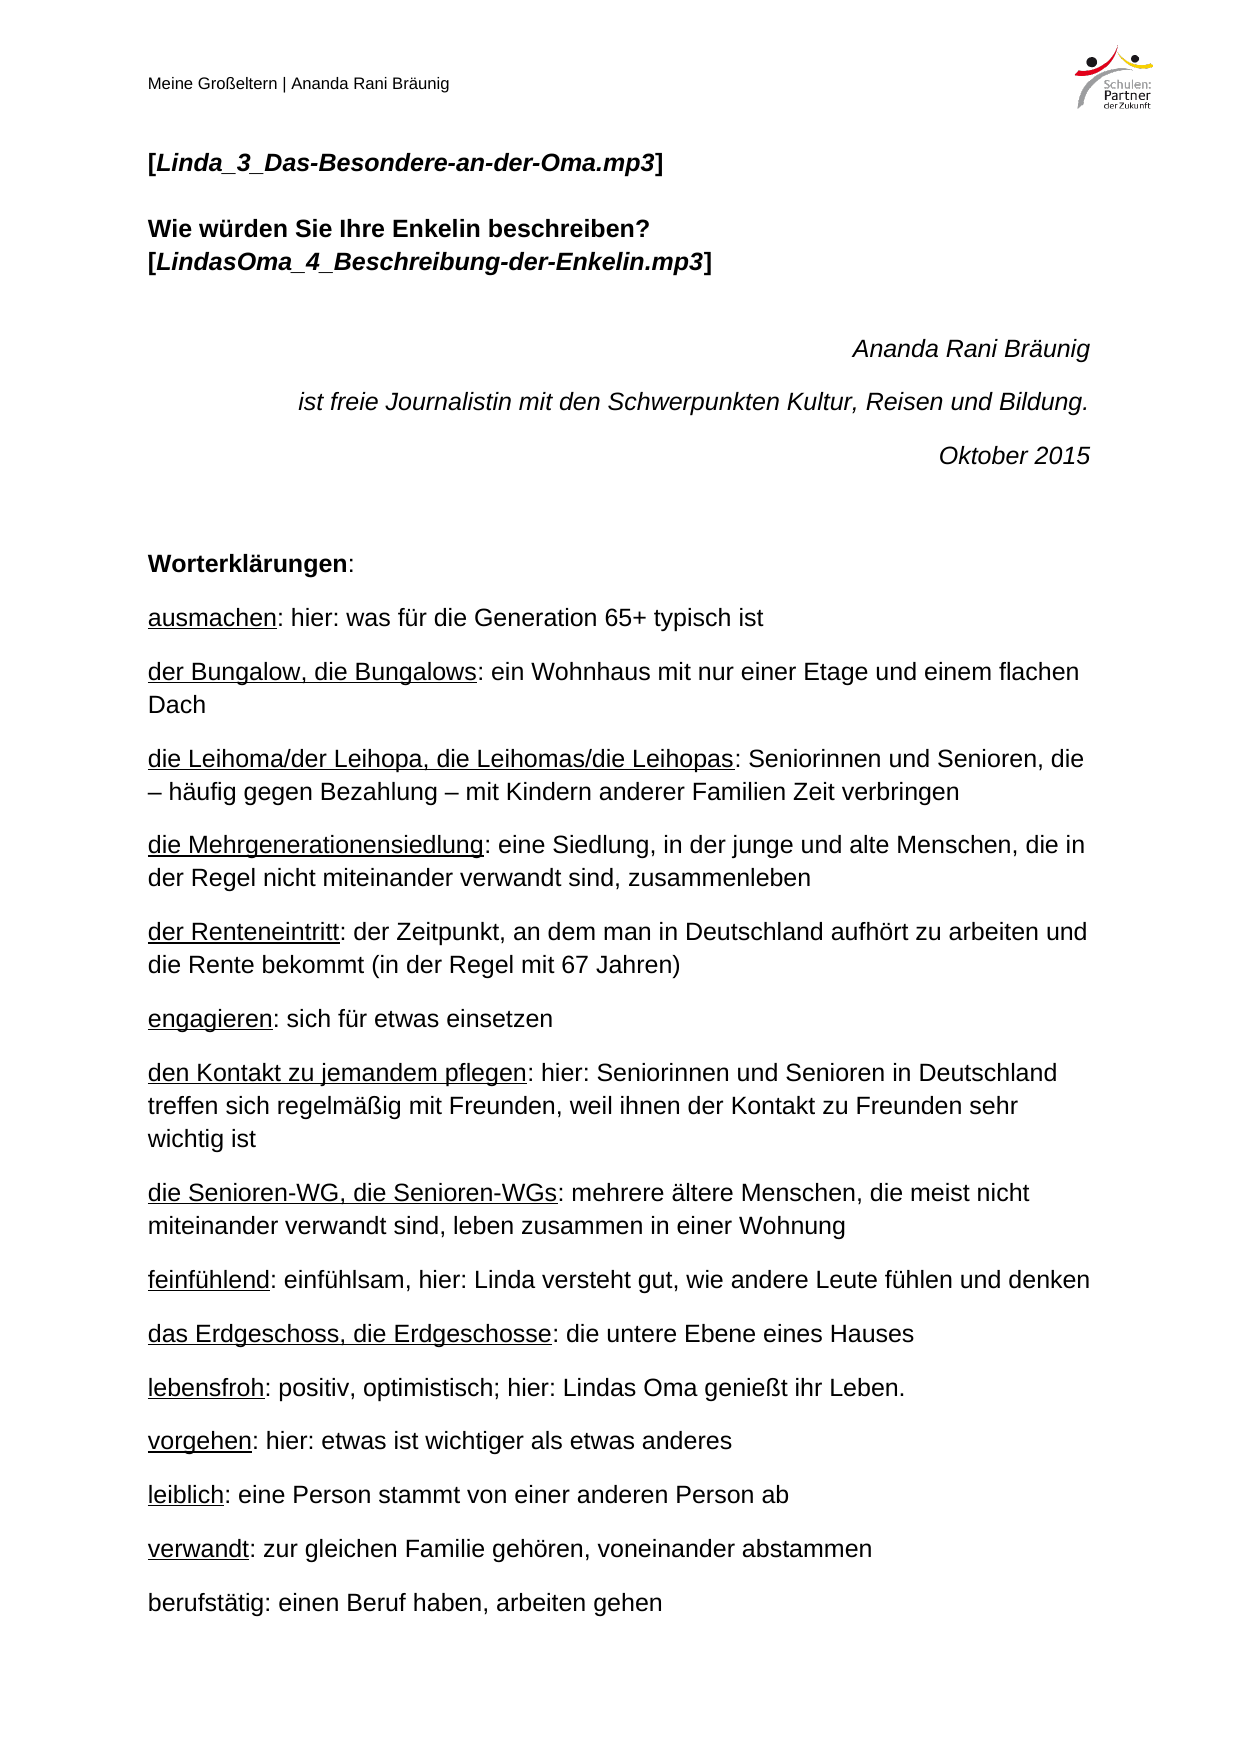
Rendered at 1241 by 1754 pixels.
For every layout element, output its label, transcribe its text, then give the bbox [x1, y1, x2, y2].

text engagieren: sich für etwas einsetzen [148, 1004, 1093, 1033]
text Oktober 2015 [148, 441, 1093, 470]
text ausmachen: hier: was für die Generation 65+ typisch ist [148, 603, 1093, 632]
text Worterklärungen: [148, 549, 1093, 578]
text die Mehrgenerationensiedlung: eine Siedlung, in der junge und alte Menschen, die in der Regel nicht miteinander verwandt sind, zusammenleben [148, 830, 1093, 892]
text feinfühlend: einfühlsam, hier: Linda versteht gut, wie andere Leute fühlen und denken [148, 1265, 1093, 1293]
text die Leihoma/der Leihopa, die Leihomas/die Leihopas: Seniorinnen und Senioren, die – häufig gegen Bezahlung – mit Kindern anderer Familien Zeit verbringen [148, 743, 1093, 805]
text der Renteneintritt: der Zeitpunkt, an dem man in Deutschland aufhört zu arbeiten und die Rente bekommt (in der Regel mit 67 Jahren) [148, 917, 1093, 979]
text [LindasOma_4_Beschreibung-der-Enkelin.mp3] [148, 247, 1093, 275]
text leiblich: eine Person stammt von einer anderen Person ab [148, 1480, 1093, 1509]
text ist freie Journalistin mit den Schwerpunkten Kultur, Reisen und Bildung. [148, 387, 1093, 416]
text verwandt: zur gleichen Familie gehören, voneinander abstammen [148, 1534, 1093, 1563]
text den Kontakt zu jemandem pflegen: hier: Seniorinnen und Senioren in Deutschland treffen sich regelmäßig mit Freunden, weil ihnen der Kontakt zu Freunden sehr wichtig ist [148, 1058, 1093, 1153]
text Wie würden Sie Ihre Enkelin beschreiben? [148, 214, 1093, 242]
picture [1073, 45, 1153, 108]
text der Bungalow, die Bungalows: ein Wohnhaus mit nur einer Etage und einem flachen Dach [148, 657, 1093, 718]
text berufstätig: einen Beruf haben, arbeiten gehen [148, 1588, 1093, 1617]
text die Senioren-WG, die Senioren-WGs: mehrere ältere Menschen, die meist nicht miteinander verwandt sind, leben zusammen in einer Wohnung [148, 1178, 1093, 1240]
text das Erdgeschoss, die Erdgeschosse: die untere Ebene eines Hauses [148, 1319, 1093, 1347]
text [Linda_3_Das-Besondere-an-der-Oma.mp3] [148, 148, 1093, 176]
text vorgehen: hier: etwas ist wichtiger als etwas anderes [148, 1426, 1093, 1455]
text lebensfroh: positiv, optimistisch; hier: Lindas Oma genießt ihr Leben. [148, 1372, 1093, 1401]
text Ananda Rani Bräunig [148, 333, 1093, 362]
